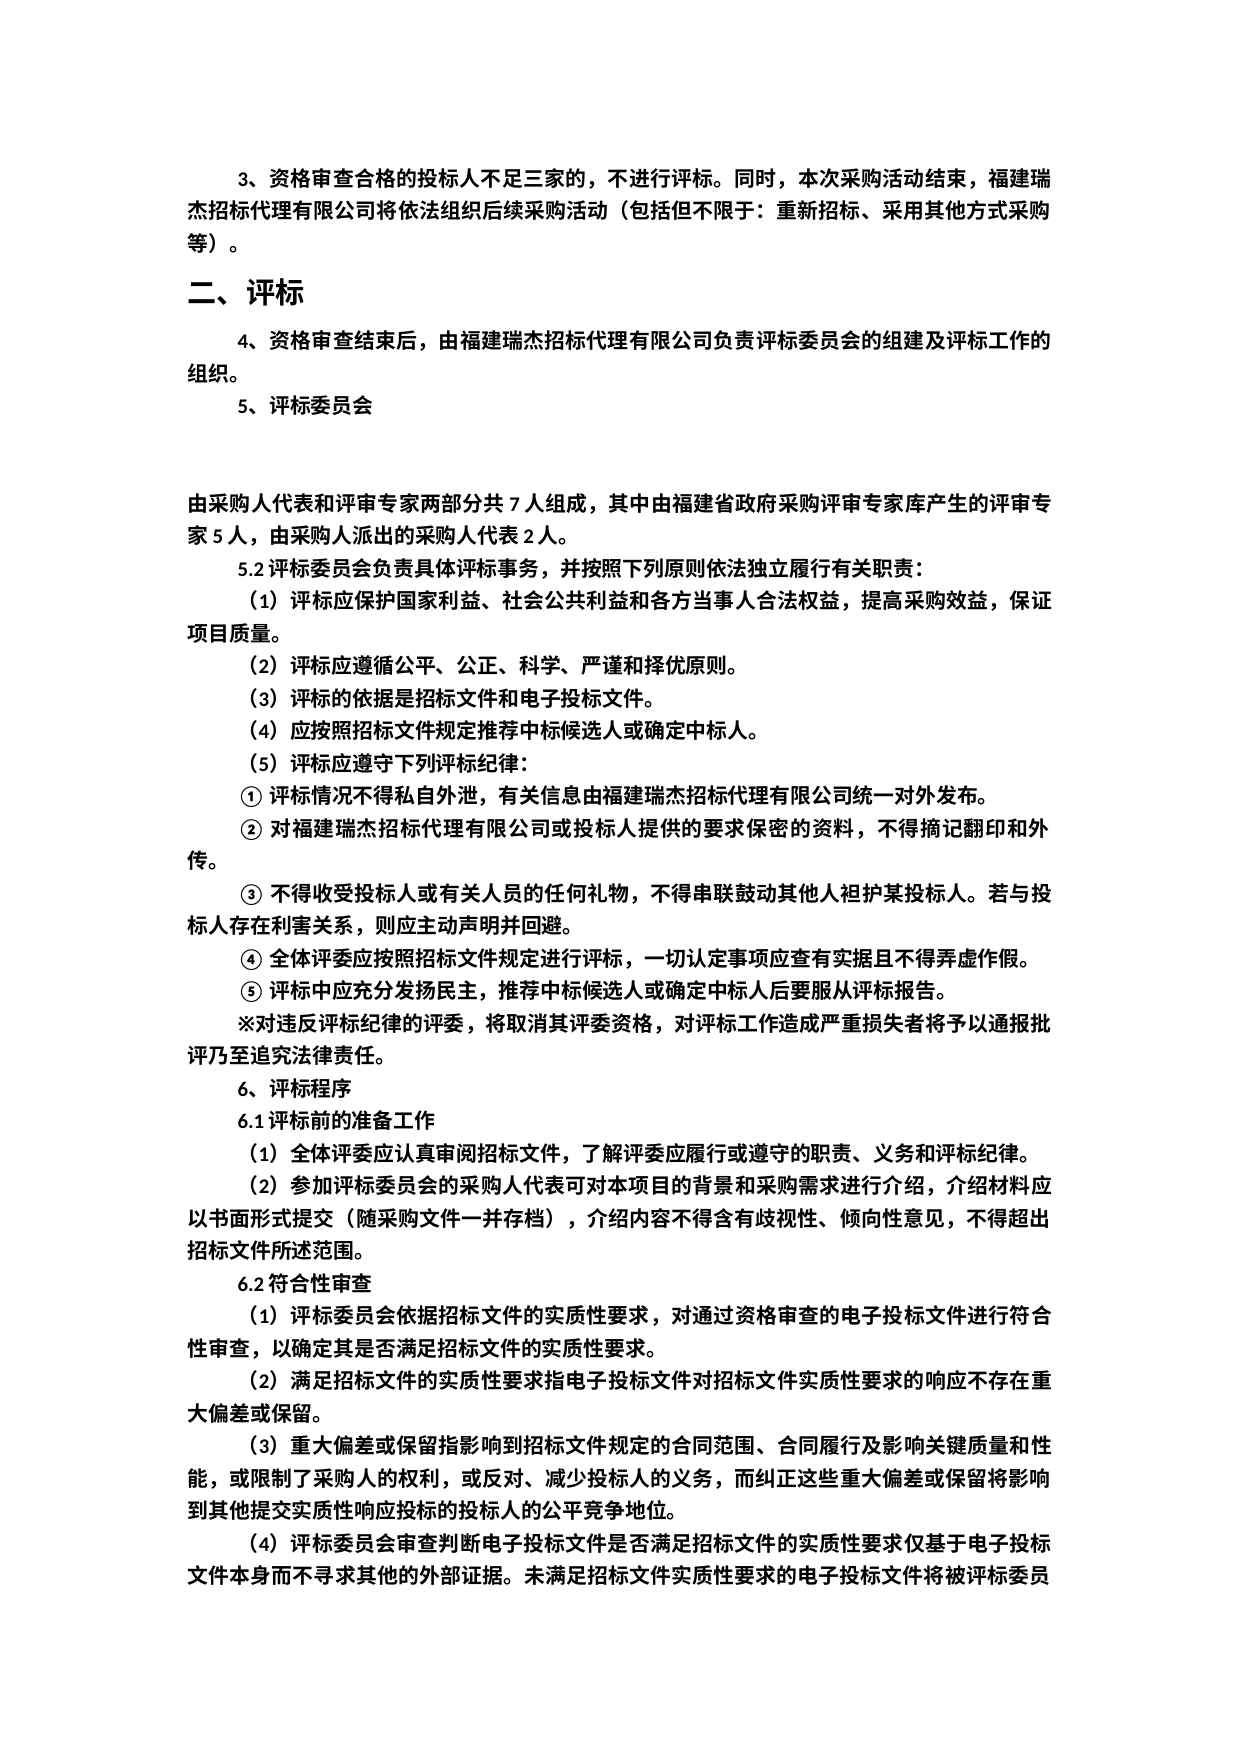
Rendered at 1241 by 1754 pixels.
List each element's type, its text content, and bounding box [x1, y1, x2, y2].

text 4、资格审查结束后，由福建瑞杰招标代理有限公司负责评标委员会的组建及评标工作的组织。 [187, 324, 1053, 389]
text （3）评标的依据是招标文件和电子投标文件。 [187, 682, 1053, 714]
text 6.2符合性审查 [187, 1267, 1053, 1299]
text （2）参加评标委员会的采购人代表可对本项目的背景和采购需求进行介绍，介绍材料应以书面形式提交（随采购文件一并存档），介绍内容不得含有歧视性、倾向性意见，不得超出招标文件所述范围。 [187, 1169, 1053, 1267]
text ①评标情况不得私自外泄，有关信息由福建瑞杰招标代理有限公司统一对外发布。 [187, 779, 1053, 812]
text （2）评标应遵循公平、公正、科学、严谨和择优原则。 [187, 649, 1053, 682]
text 二、评标 [187, 259, 1053, 324]
text （2）满足招标文件的实质性要求指电子投标文件对招标文件实质性要求的响应不存在重大偏差或保留。 [187, 1364, 1053, 1429]
text （1）评标应保护国家利益、社会公共利益和各方当事人合法权益，提高采购效益，保证项目质量。 [187, 584, 1053, 649]
text 5、评标委员会 [187, 389, 1053, 422]
text ②对福建瑞杰招标代理有限公司或投标人提供的要求保密的资料，不得摘记翻印和外传。 [187, 812, 1053, 877]
text 5.2评标委员会负责具体评标事务，并按照下列原则依法独立履行有关职责： [187, 552, 1053, 584]
text ⑤评标中应充分发扬民主，推荐中标候选人或确定中标人后要服从评标报告。 [187, 974, 1053, 1007]
text （5）评标应遵守下列评标纪律： [187, 747, 1053, 779]
text ※对违反评标纪律的评委，将取消其评委资格，对评标工作造成严重损失者将予以通报批评乃至追究法律责任。 [187, 1007, 1053, 1072]
text ④全体评委应按照招标文件规定进行评标，一切认定事项应查有实据且不得弄虚作假。 [187, 942, 1053, 974]
text 6、评标程序 [187, 1072, 1053, 1104]
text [187, 1527, 1053, 1592]
text 6.1评标前的准备工作 [187, 1104, 1053, 1137]
text ③不得收受投标人或有关人员的任何礼物，不得串联鼓动其他人袒护某投标人。若与投标人存在利害关系，则应主动声明并回避。 [187, 877, 1053, 942]
text 3、资格审查合格的投标人不足三家的，不进行评标。同时，本次采购活动结束，福建瑞杰招标代理有限公司将依法组织后续采购活动（包括但不限于：重新招标、采用其他方式采购等）。 [187, 162, 1053, 259]
text （3）重大偏差或保留指影响到招标文件规定的合同范围、合同履行及影响关键质量和性能，或限制了采购人的权利，或反对、减少投标人的义务，而纠正这些重大偏差或保留将影响到其他提交实质性响应投标的投标人的公平竞争地位。 [187, 1429, 1053, 1527]
text （4）应按照招标文件规定推荐中标候选人或确定中标人。 [187, 714, 1053, 747]
text （1）评标委员会依据招标文件的实质性要求，对通过资格审查的电子投标文件进行符合性审查，以确定其是否满足招标文件的实质性要求。 [187, 1299, 1053, 1364]
text （1）全体评委应认真审阅招标文件，了解评委应履行或遵守的职责、义务和评标纪律。 [187, 1137, 1053, 1169]
text 由采购人代表和评审专家两部分共7人组成，其中由福建省政府采购评审专家库产生的评审专家5人，由采购人派出的采购人代表2人。 [187, 487, 1053, 552]
